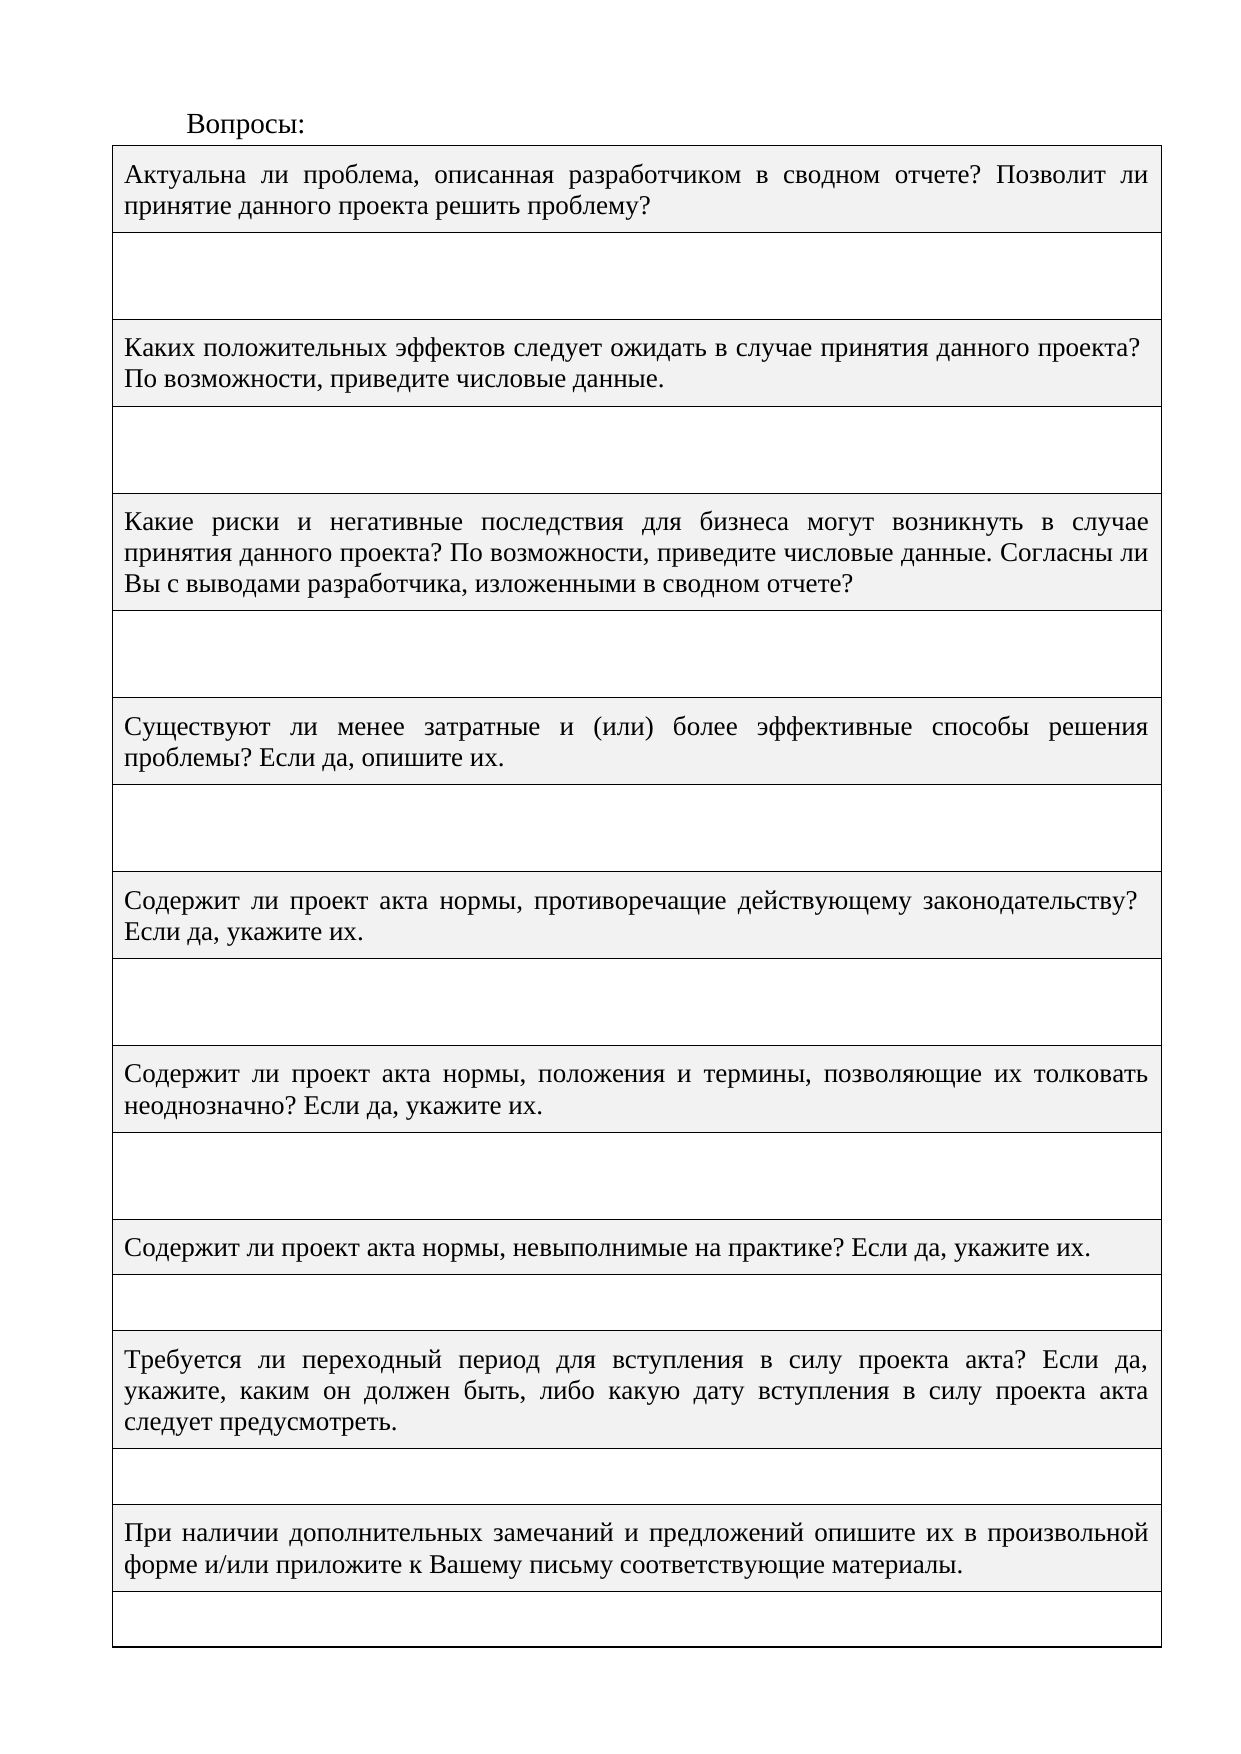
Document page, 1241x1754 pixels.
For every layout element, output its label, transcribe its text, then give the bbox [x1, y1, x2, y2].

table_cell [113, 959, 1161, 1045]
table_cell [113, 1133, 1161, 1218]
table_cell Содержит ли проект акта нормы, противоречащие действующему законодательству? Если да, укажите их. [113, 872, 1161, 958]
table_cell Содержит ли проект акта нормы, положения и термины, позволяющие их толковать неоднозначно? Если да, укажите их. [113, 1046, 1161, 1132]
table_cell Каких положительных эффектов следует ожидать в случае принятия данного проекта? По возможности, приведите числовые данные. [113, 320, 1161, 406]
text Вопросы: [112, 106, 1152, 140]
table_cell Содержит ли проект акта нормы, невыполнимые на практике? Если да, укажите их. [113, 1220, 1161, 1274]
table_cell [113, 611, 1161, 697]
table_cell [113, 1592, 1161, 1646]
table_cell [113, 1449, 1161, 1504]
table_cell Существуют ли менее затратные и (или) более эффективные способы решения проблемы? Если да, опишите их. [113, 698, 1161, 784]
table_cell [113, 785, 1161, 871]
table_cell Какие риски и негативные последствия для бизнеса могут возникнуть в случае принятия данного проекта? По возможности, приведите числовые данные. Согласны ли Вы с выводами разработчика, изложенными в сводном отчете? [113, 494, 1161, 610]
table_cell При наличии дополнительных замечаний и предложений опишите их в произвольной форме и/или приложите к Вашему письму соответствующие материалы. [113, 1505, 1161, 1591]
table_cell [113, 1275, 1161, 1330]
table_header Актуальна ли проблема, описанная разработчиком в сводном отчете? Позволит ли принятие данного проекта решить проблему? [113, 146, 1161, 232]
table_cell [113, 407, 1161, 492]
table_cell Требуется ли переходный период для вступления в силу проекта акта? Если да, укажите, каким он должен быть, либо какую дату вступления в силу проекта акта следует предусмотреть. [113, 1331, 1161, 1448]
table_cell [113, 233, 1161, 319]
